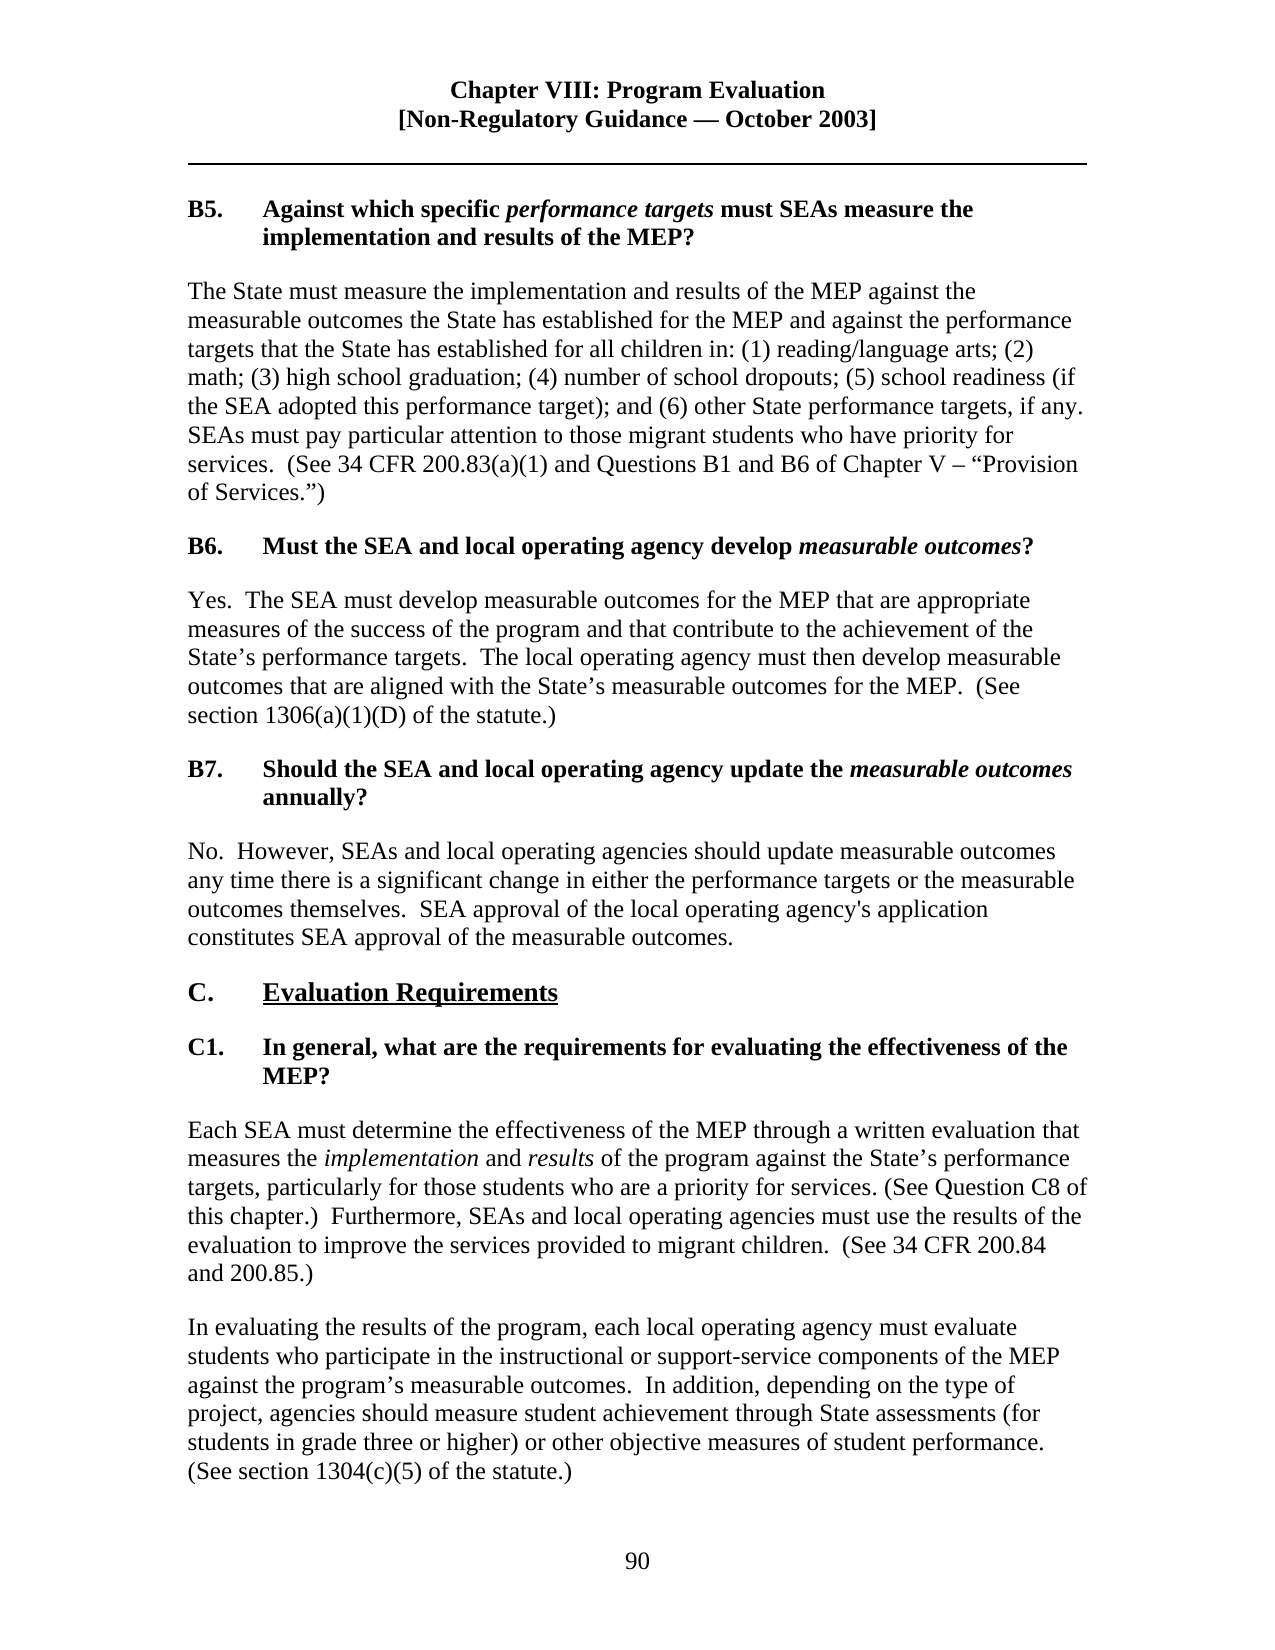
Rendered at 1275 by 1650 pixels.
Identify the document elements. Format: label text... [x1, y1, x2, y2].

subtitle B5. Against which specific performance targets must SEAs measure the implementation and results of the MEP? [187, 194, 1087, 251]
text Yes. The SEA must develop measurable outcomes for the MEP that are appropriate measures of the success of the program and that contribute to the achievement of the State’s performance targets. The local operating agency must then develop measurable outcomes that are aligned with the State’s measurable outcomes for the MEP. (See section 1306(a)(1)(D) of the statute.) [187, 585, 1087, 729]
subtitle C1. In general, what are the requirements for evaluating the effectiveness of the MEP? [187, 1032, 1087, 1090]
subtitle B6. Must the SEA and local operating agency develop measurable outcomes? [187, 531, 1087, 560]
text In evaluating the results of the program, each local operating agency must evaluate students who participate in the instructional or support-service components of the MEP against the program’s measurable outcomes. In addition, depending on the type of project, agencies should measure student achievement through State assessments (for students in grade three or higher) or other objective measures of student performance. (See section 1304(c)(5) of the statute.) [187, 1312, 1087, 1485]
subtitle B7. Should the SEA and local operating agency update the measurable outcomes annually? [187, 754, 1087, 811]
text The State must measure the implementation and results of the MEP against the measurable outcomes the State has established for the MEP and against the performance targets that the State has established for all children in: (1) reading/language arts; (2) math; (3) high school graduation; (4) number of school dropouts; (5) school readiness (if the SEA adopted this performance target); and (6) other State performance targets, if any. SEAs must pay particular attention to those migrant students who have priority for services. (See 34 CFR 200.83(a)(1) and Questions B1 and B6 of Chapter V – “Provision of Services.”) [187, 276, 1087, 506]
subtitle Evaluation Requirements [187, 976, 1087, 1007]
text No. However, SEAs and local operating agencies should update measurable outcomes any time there is a significant change in either the performance targets or the measurable outcomes themselves. SEA approval of the local operating agency's application constitutes SEA approval of the measurable outcomes. [187, 836, 1087, 951]
text Each SEA must determine the effectiveness of the MEP through a written evaluation that measures the implementation and results of the program against the State’s performance targets, particularly for those students who are a priority for services. (See Question C8 of this chapter.) Furthermore, SEAs and local operating agencies must use the results of the evaluation to improve the services provided to migrant children. (See 34 CFR 200.84 and 200.85.) [187, 1115, 1087, 1287]
